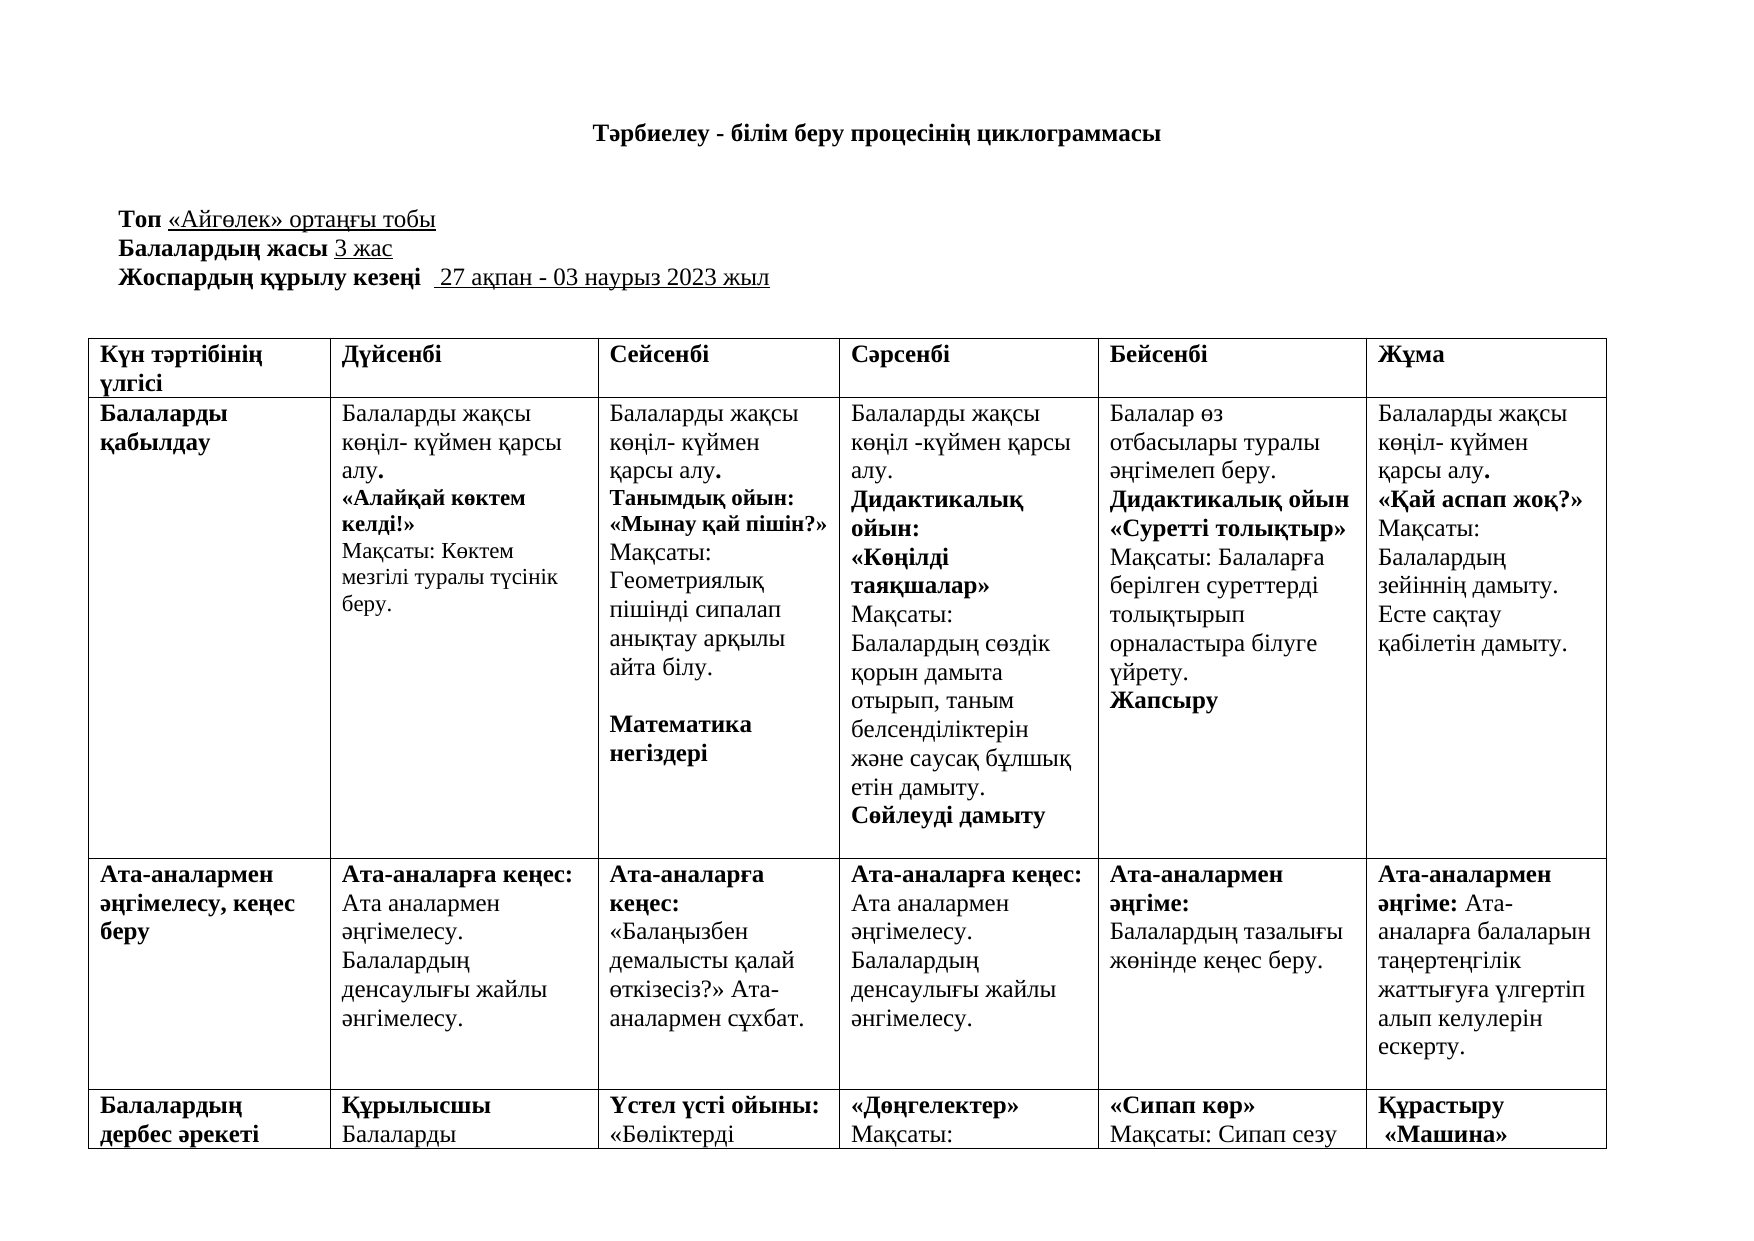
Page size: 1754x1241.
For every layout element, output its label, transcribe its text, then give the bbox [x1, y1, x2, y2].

text Топ «Айгөлек» ортаңғы тобы [118, 204, 1636, 233]
table_header Жұма [1367, 339, 1606, 397]
table_cell Балаларды жақсы көңіл -күймен қарсы алу. Дидактикалық ойын: «Көңілді таяқшалар» Мақсаты: Балалардың сөздік қорын дамыта отырып, таным белсенділіктерін және саусақ бұлшық етін дамыту. Сөйлеуді дамыту [840, 398, 1098, 858]
table_header Сәрсенбі [840, 339, 1098, 397]
table_header Күн тәртібінің үлгісі [89, 339, 330, 397]
table_cell Ата-аналармен әңгіме: Балалардың тазалығы жөнінде кеңес беру. [1099, 859, 1366, 1089]
text Балалардың жасы 3 жас [118, 233, 1636, 262]
table_cell Ата-аналарға кеңес: Ата аналармен әңгімелесу. Балалардың денсаулығы жайлы әнгімелесу. [840, 859, 1098, 1089]
table_header Дүйсенбі [331, 339, 598, 397]
table_cell Балаларды жақсы көңіл- күймен қарсы алу. «Алайқай көктем келді!» Мақсаты: Көктем мезгілі туралы түсінік беру. [331, 398, 598, 858]
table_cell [1099, 1090, 1366, 1147]
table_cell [1367, 1090, 1606, 1147]
table_cell Балалар өз отбасылары туралы әңгімелеп беру. Дидактикалық ойын «Суретті толықтыр» Мақсаты: Балаларға берілген суреттерді толықтырып орналастыра білуге үйрету. Жапсыру [1099, 398, 1366, 858]
table_cell Балаларды қабылдау [89, 398, 330, 858]
table_cell Ата-аналармен әңгіме: Ата- аналарға балаларын таңертеңгілік жаттығуға үлгертіп алып келулерін ескерту. [1367, 859, 1606, 1089]
table_cell Балаларды жақсы көңіл- күймен қарсы алу. «Қай аспап жоқ?» Мақсаты: Балалардың зейіннің дамыту. Есте сақтау қабілетін дамыту. [1367, 398, 1606, 858]
table_header Бейсенбі [1099, 339, 1366, 397]
table_cell Ата-аналарға кеңес: Ата аналармен әңгімелесу. Балалардың денсаулығы жайлы әнгімелесу. [331, 859, 598, 1089]
table_cell Ата-аналармен әңгімелесу, кеңес беру [89, 859, 330, 1089]
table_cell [89, 1090, 330, 1147]
text Жоспардың құрылу кезеңі 27 ақпан - 03 наурыз 2023 жыл [118, 262, 1636, 291]
table_cell Ата-аналарға кеңес: «Балаңызбен демалысты қалай өткізесіз?» Ата- аналармен сұхбат. [599, 859, 839, 1089]
table_cell Балаларды жақсы көңіл- күймен қарсы алу. Танымдық ойын: «Мынау қай пішін?» Мақсаты: Геометриялық пішінді сипалап анықтау арқылы айта білу. Математика негіздері [599, 398, 839, 858]
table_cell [840, 1090, 1098, 1147]
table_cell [331, 1090, 598, 1147]
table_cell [599, 1090, 839, 1147]
text Тәрбиелеу - білім беру процесінің циклограммасы [118, 118, 1636, 147]
table_header Сейсенбі [599, 339, 839, 397]
